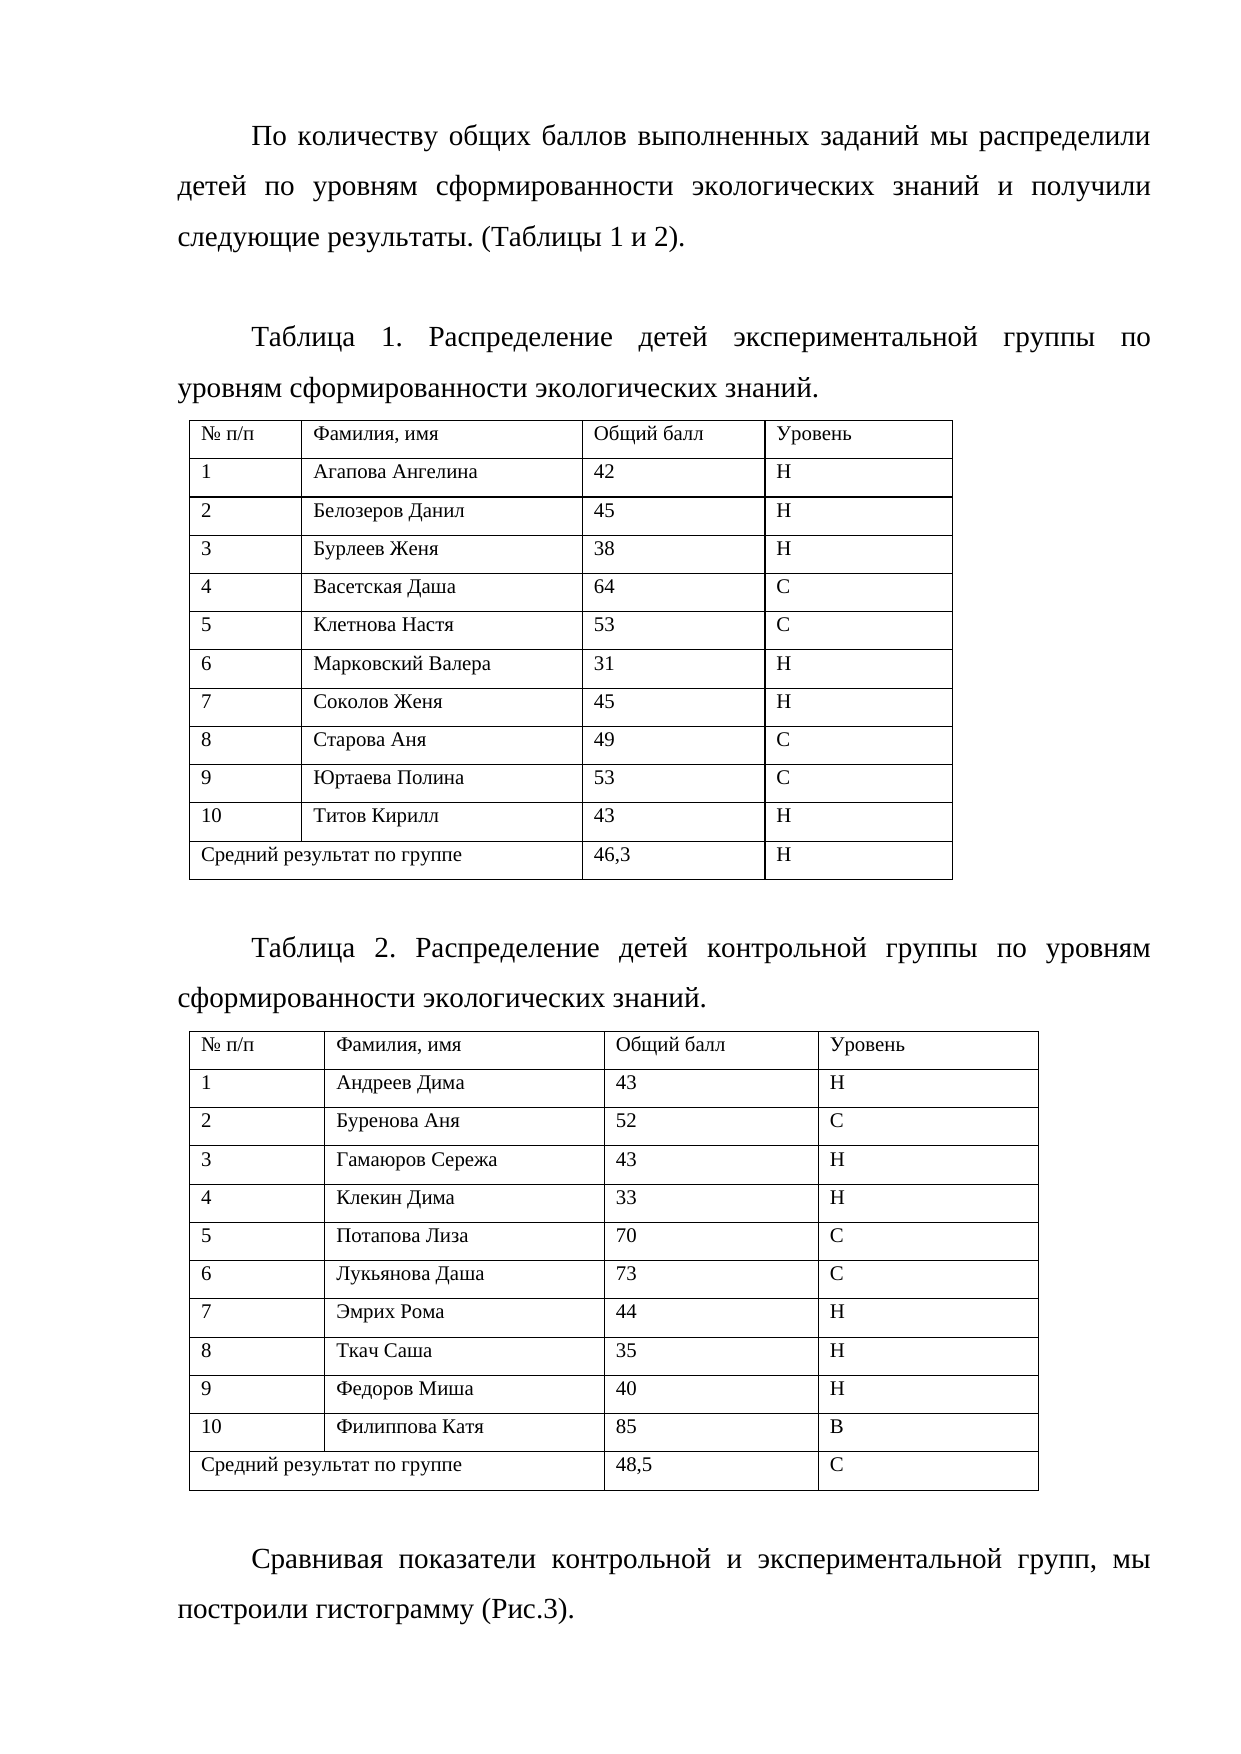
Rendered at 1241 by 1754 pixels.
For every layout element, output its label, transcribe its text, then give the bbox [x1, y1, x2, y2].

table_cell 44 [605, 1299, 818, 1337]
table_cell 64 [583, 574, 764, 611]
table_cell 8 [190, 727, 301, 764]
table_cell Федоров Миша [325, 1376, 604, 1413]
table_cell 48,5 [605, 1452, 818, 1489]
table_cell Соколов Женя [302, 689, 582, 726]
table_cell 10 [190, 1414, 324, 1451]
table_cell В [819, 1414, 1038, 1451]
table_cell Н [819, 1146, 1038, 1184]
text Таблица 2. Распределение детей контрольной группы по уровням сформированности экологических знаний. [177, 930, 1152, 1014]
table_cell Н [819, 1376, 1038, 1413]
table_cell Гамаюров Сережа [325, 1146, 604, 1184]
table_cell 43 [605, 1070, 818, 1107]
table_cell Белозеров Данил [302, 498, 582, 535]
table_cell 35 [605, 1338, 818, 1375]
table_cell Филиппова Катя [325, 1414, 604, 1451]
table_cell 31 [583, 650, 764, 688]
table_cell Клетнова Настя [302, 612, 582, 649]
table_cell 46,3 [583, 842, 764, 879]
table_cell С [819, 1108, 1038, 1145]
table_cell 10 [190, 803, 301, 841]
table_cell 70 [605, 1223, 818, 1260]
table_cell Андреев Дима [325, 1070, 604, 1107]
table_cell 7 [190, 1299, 324, 1337]
table_header Фамилия, имя [302, 421, 582, 458]
table_cell Ткач Саша [325, 1338, 604, 1375]
table_cell С [819, 1223, 1038, 1260]
table_cell 53 [583, 612, 764, 649]
table_cell 85 [605, 1414, 818, 1451]
table_cell 33 [605, 1185, 818, 1222]
table_cell 52 [605, 1108, 818, 1145]
text Таблица 1. Распределение детей экспериментальной группы по уровням сформированности экологических знаний. [177, 319, 1152, 403]
table_cell Потапова Лиза [325, 1223, 604, 1260]
table_cell 42 [583, 459, 764, 496]
table_header Уровень [766, 421, 952, 458]
table_cell С [766, 574, 952, 611]
table_cell 9 [190, 765, 301, 802]
table_cell 2 [190, 1108, 324, 1145]
table_header № п/п [190, 421, 301, 458]
table_cell Н [766, 498, 952, 535]
table_cell Клекин Дима [325, 1185, 604, 1222]
table_cell Буренова Аня [325, 1108, 604, 1145]
table_cell Агапова Ангелина [302, 459, 582, 496]
table_cell Марковский Валера [302, 650, 582, 688]
table_cell Н [766, 842, 952, 879]
table_cell 40 [605, 1376, 818, 1413]
table_cell Средний результат по группе [190, 842, 582, 879]
table_cell 38 [583, 536, 764, 573]
table_cell С [766, 765, 952, 802]
table_cell Эмрих Рома [325, 1299, 604, 1337]
table_cell Н [819, 1299, 1038, 1337]
table_cell 8 [190, 1338, 324, 1375]
table_cell С [766, 727, 952, 764]
text По количеству общих баллов выполненных заданий мы распределили детей по уровням сформированности экологических знаний и получили следующие результаты. (Таблицы 1 и 2). [177, 118, 1152, 252]
table_cell 45 [583, 689, 764, 726]
table_cell 3 [190, 1146, 324, 1184]
table_cell Н [819, 1070, 1038, 1107]
table_cell 6 [190, 1261, 324, 1298]
table_cell 53 [583, 765, 764, 802]
table_cell 3 [190, 536, 301, 573]
table_cell 6 [190, 650, 301, 688]
table_cell 9 [190, 1376, 324, 1413]
table_header Уровень [819, 1032, 1038, 1069]
table_cell 2 [190, 498, 301, 535]
table_cell 5 [190, 612, 301, 649]
table_header Общий балл [605, 1032, 818, 1069]
table_cell Старова Аня [302, 727, 582, 764]
table_cell Лукьянова Даша [325, 1261, 604, 1298]
table_header Общий балл [583, 421, 764, 458]
table_cell Средний результат по группе [190, 1452, 604, 1489]
table_cell Васетская Даша [302, 574, 582, 611]
table_cell Н [819, 1185, 1038, 1222]
table_cell Н [766, 459, 952, 496]
table_cell 1 [190, 1070, 324, 1107]
table_cell 4 [190, 1185, 324, 1222]
table_cell Н [819, 1338, 1038, 1375]
table_cell Юртаева Полина [302, 765, 582, 802]
table_cell Н [766, 650, 952, 688]
table_cell Н [766, 689, 952, 726]
table_cell 1 [190, 459, 301, 496]
table_cell 5 [190, 1223, 324, 1260]
table_cell 45 [583, 498, 764, 535]
table_cell 43 [605, 1146, 818, 1184]
table_cell 49 [583, 727, 764, 764]
table_cell 7 [190, 689, 301, 726]
table_cell С [819, 1452, 1038, 1489]
table_header № п/п [190, 1032, 324, 1069]
table_cell С [819, 1261, 1038, 1298]
table_cell Н [766, 803, 952, 841]
table_header Фамилия, имя [325, 1032, 604, 1069]
table_cell Н [766, 536, 952, 573]
table_cell С [766, 612, 952, 649]
table_cell 73 [605, 1261, 818, 1298]
table_cell Бурлеев Женя [302, 536, 582, 573]
text Сравнивая показатели контрольной и экспериментальной групп, мы построили гистограмму (Рис.3). [177, 1541, 1152, 1625]
table_cell 4 [190, 574, 301, 611]
table_cell Титов Кирилл [302, 803, 582, 841]
table_cell 43 [583, 803, 764, 841]
